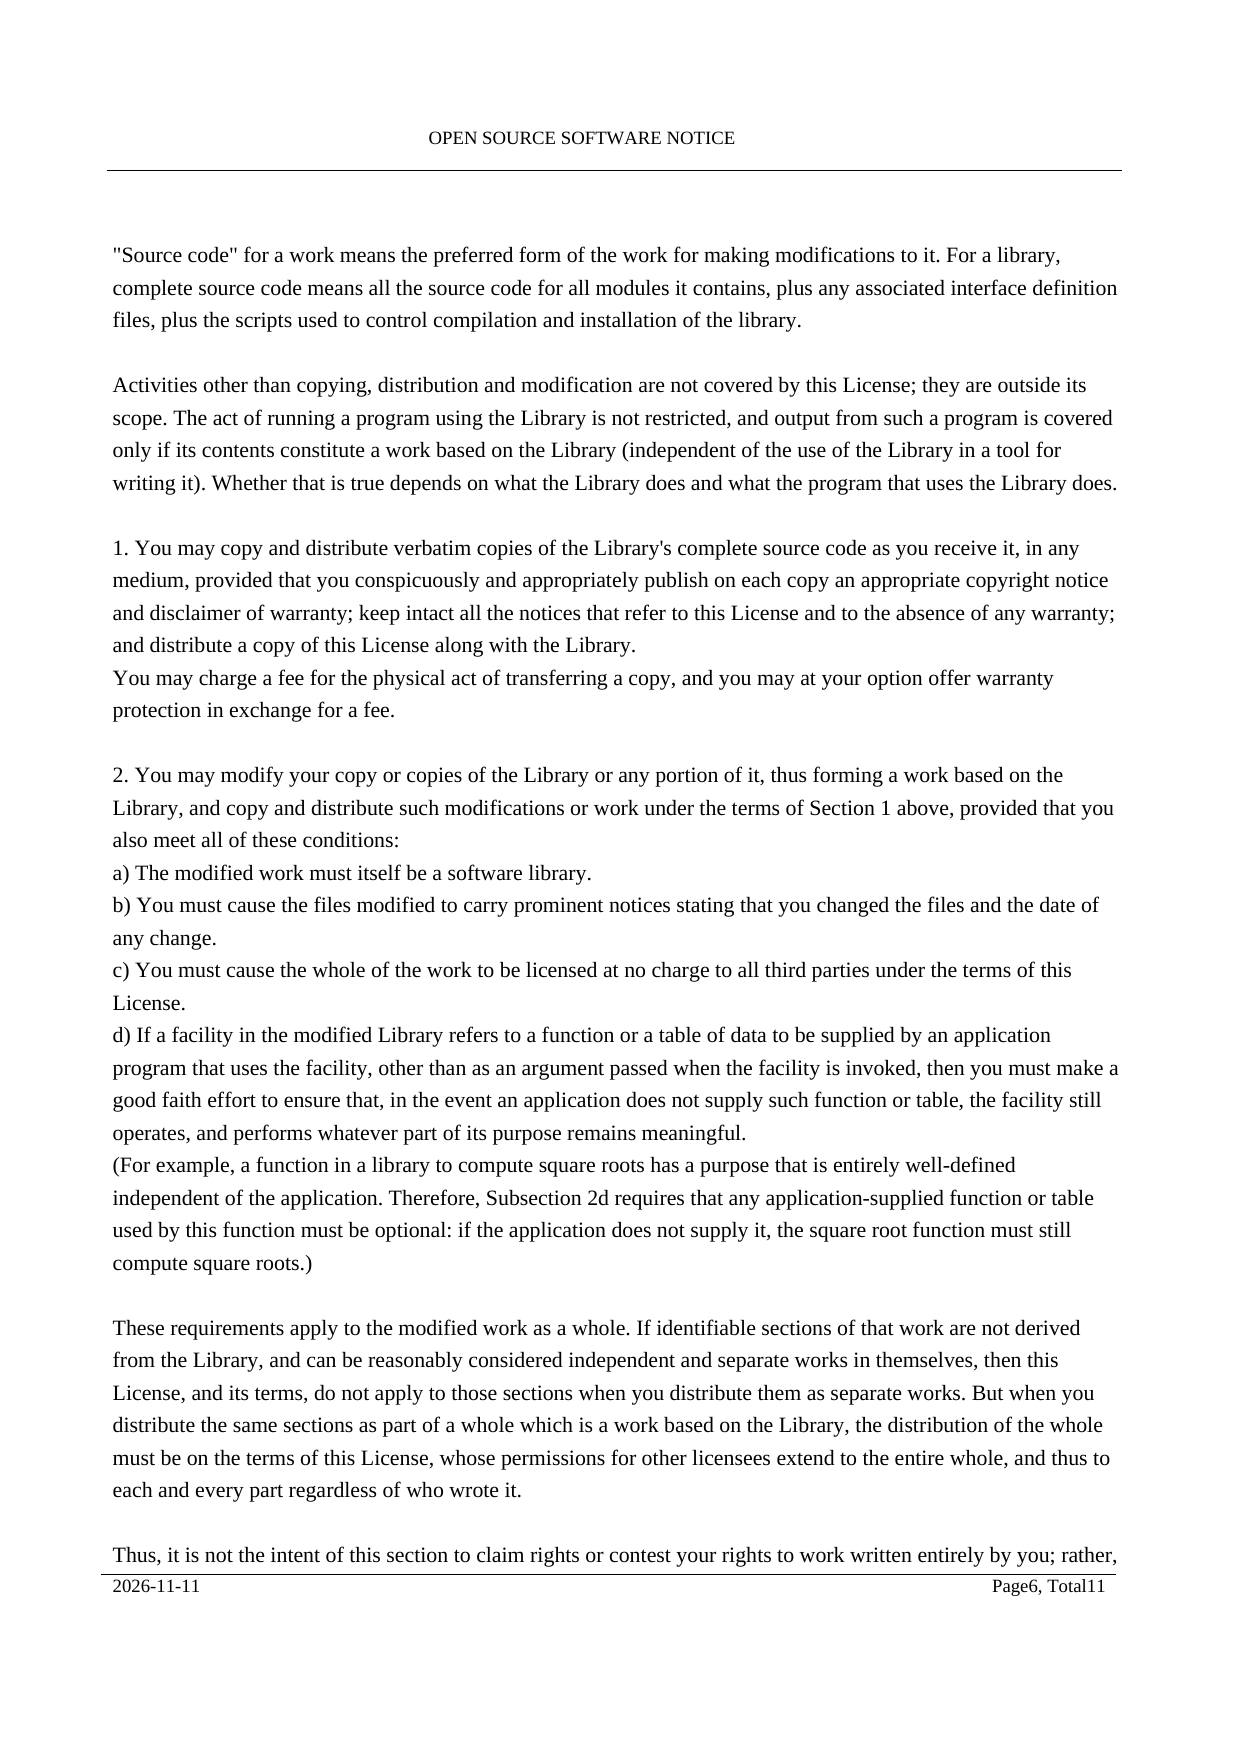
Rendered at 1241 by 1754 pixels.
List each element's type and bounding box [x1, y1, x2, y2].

text [112, 206, 1128, 1571]
